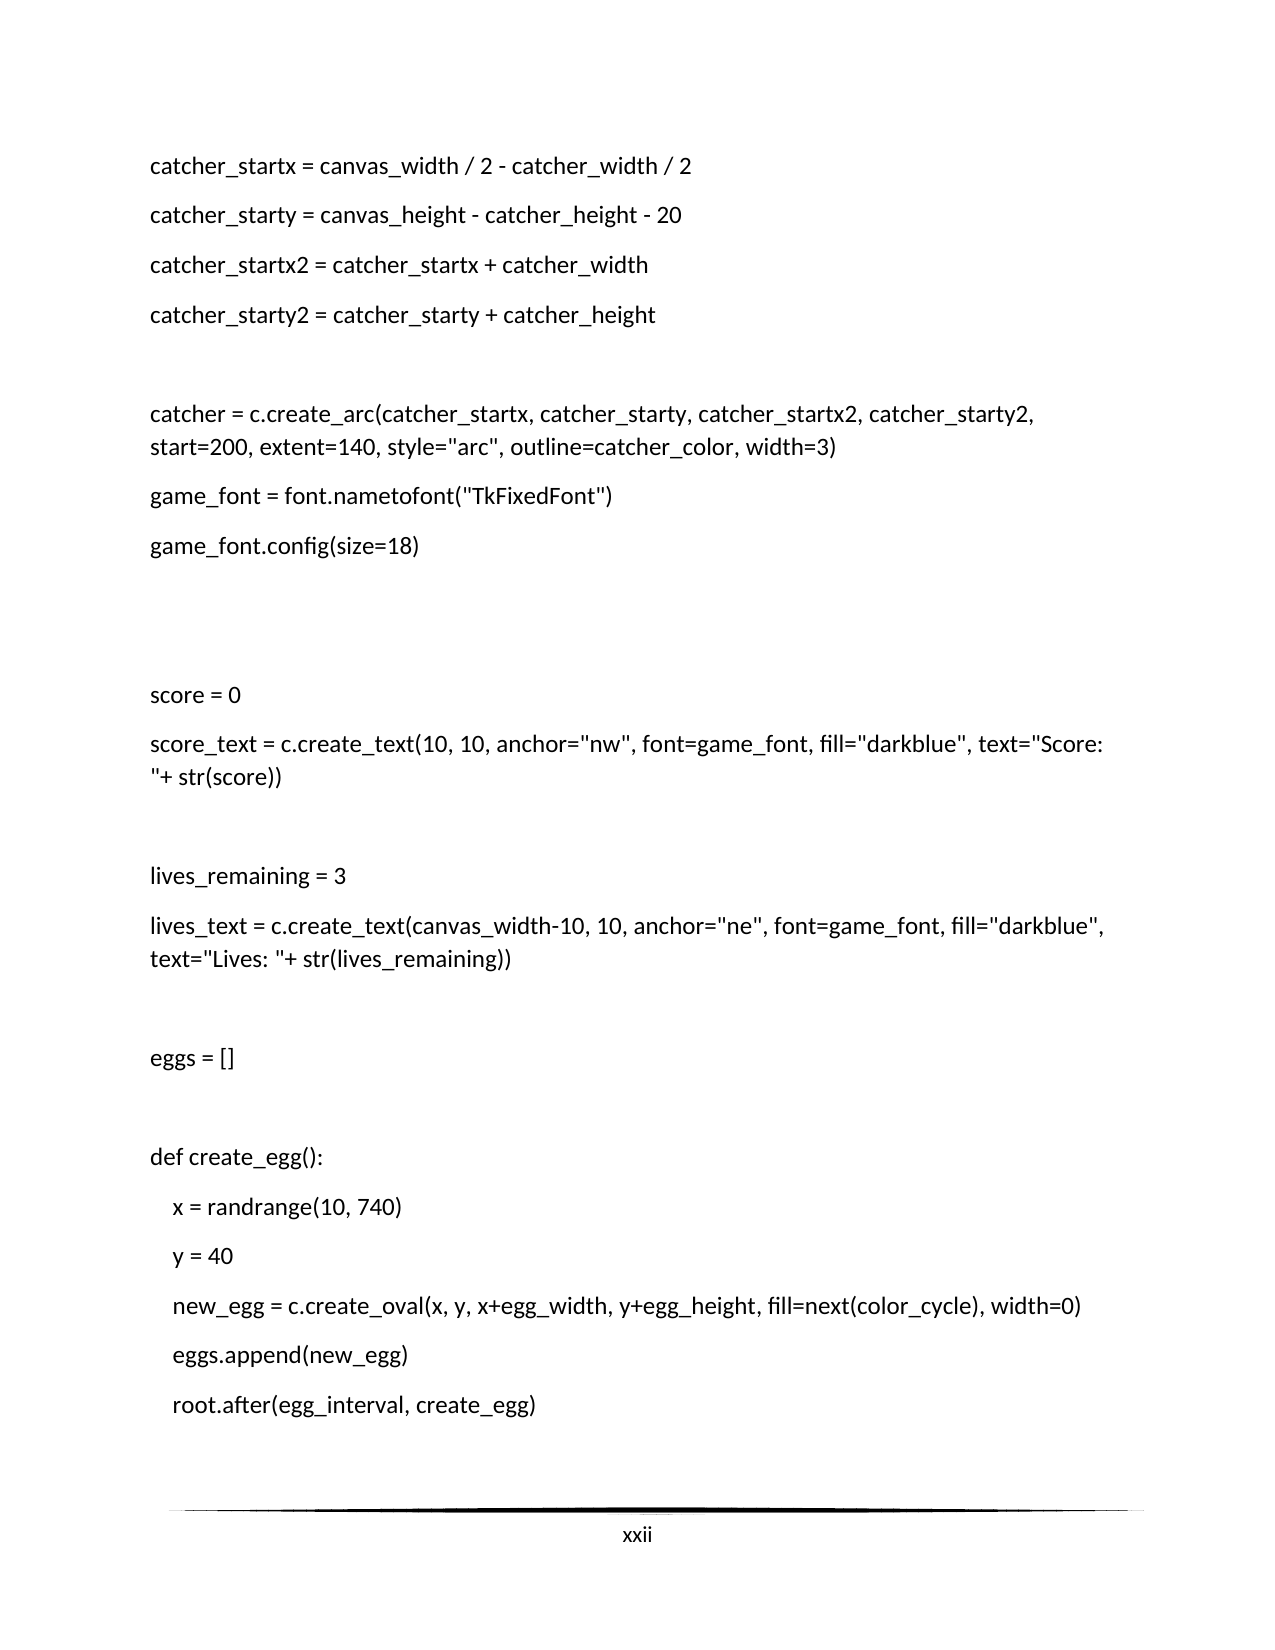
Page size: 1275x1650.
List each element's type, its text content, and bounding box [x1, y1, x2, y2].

picture [168, 1506, 1144, 1515]
text score_text = c.create_text(10, 10, anchor="nw", font=game_font, fill="darkblue", text="Score: "+ str(score)) [150, 728, 1125, 792]
text lives_text = c.create_text(canvas_width-10, 10, anchor="ne", font=game_font, fill="darkblue", text="Lives: "+ str(lives_remaining)) [150, 910, 1125, 973]
text eggs = [] [150, 1042, 1125, 1073]
text x = randrange(10, 740) [150, 1191, 1125, 1221]
text score = 0 [150, 679, 1125, 709]
text catcher = c.create_arc(catcher_startx, catcher_starty, catcher_startx2, catcher_starty2, start=200, extent=140, style="arc", outline=catcher_color, width=3) [150, 398, 1125, 461]
text game_font = font.nametofont("TkFixedFont") [150, 480, 1125, 511]
text catcher_startx = canvas_width / 2 - catcher_width / 2 [150, 150, 1125, 181]
text y = 40 [150, 1240, 1125, 1271]
text catcher_starty = canvas_height - catcher_height - 20 [150, 199, 1125, 230]
text game_font.config(size=18) [150, 530, 1125, 561]
text catcher_starty2 = catcher_starty + catcher_height [150, 299, 1125, 329]
text eggs.append(new_egg) [150, 1339, 1125, 1370]
text def create_egg(): [150, 1141, 1125, 1172]
text lives_remaining = 3 [150, 860, 1125, 891]
text catcher_startx2 = catcher_startx + catcher_width [150, 249, 1125, 280]
text new_egg = c.create_oval(x, y, x+egg_width, y+egg_height, fill=next(color_cycle), width=0) [150, 1290, 1125, 1321]
text root.after(egg_interval, create_egg) [150, 1389, 1125, 1420]
